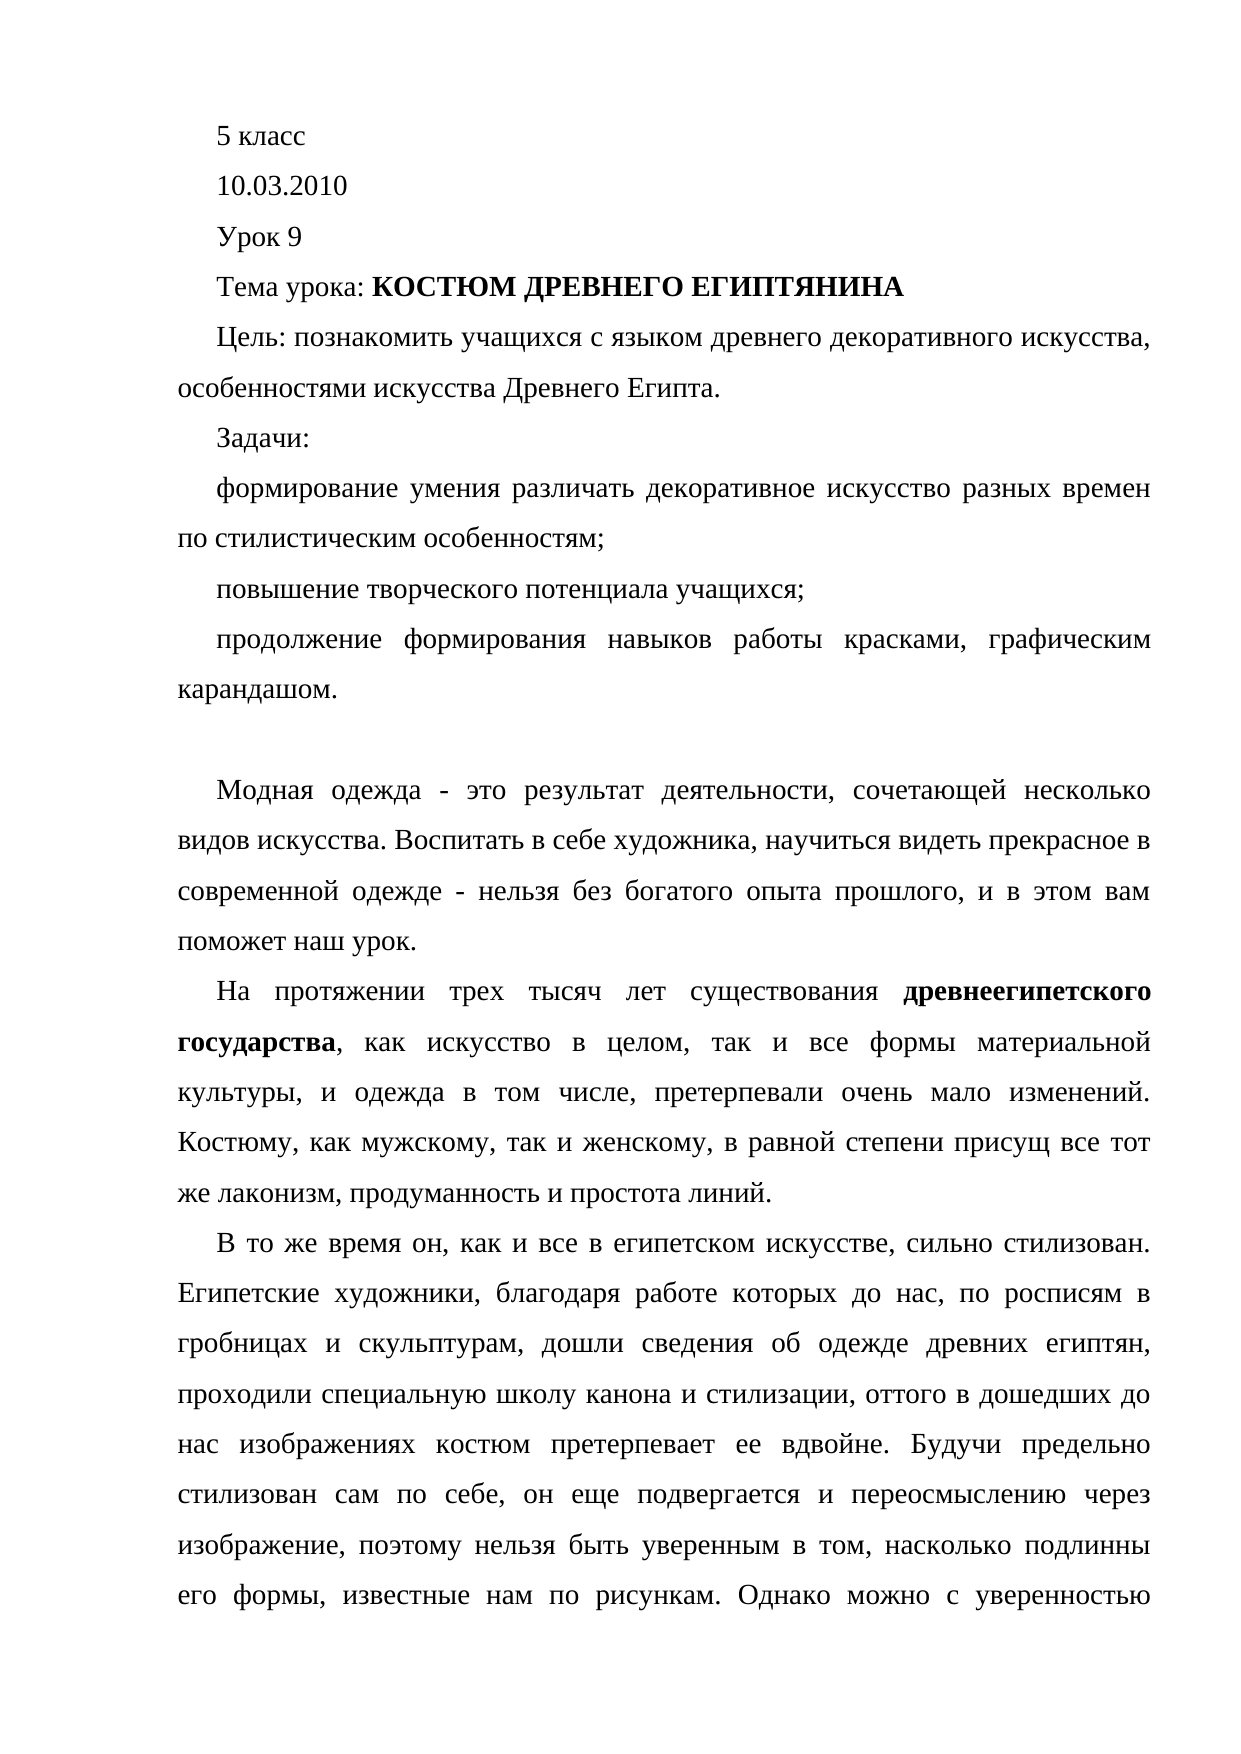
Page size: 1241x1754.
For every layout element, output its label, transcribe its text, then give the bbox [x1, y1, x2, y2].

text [177, 1225, 1152, 1611]
text продолжение формирования навыков работы красками, графическим карандашом. [177, 621, 1152, 705]
text На протяжении трех тысяч лет существования древнеегипетского государства, как искусство в целом, так и все формы материальной культуры, и одежда в том числе, претерпевали очень мало изменений. Костюму, как мужскому, так и женскому, в равной степени присущ все тот же лаконизм, продуманность и простота линий. [177, 973, 1152, 1208]
text формирование умения различать декоративное искусство разных времен по стилистическим особенностям; [177, 470, 1152, 554]
text повышение творческого потенциала учащихся; [177, 571, 1152, 604]
text 5 класс [177, 118, 1152, 152]
text Урок 9 [177, 219, 1152, 252]
text Тема урока: КОСТЮМ ДРЕВНЕГО ЕГИПТЯНИНА [177, 269, 1152, 303]
text Цель: познакомить учащихся с языком древнего декоративного искусства, особенностями искусства Древнего Египта. [177, 319, 1152, 403]
text 10.03.2010 [177, 168, 1152, 202]
text Модная одежда - это результат деятельности, сочетающей несколько видов искусства. Воспитать в себе художника, научиться видеть прекрасное в современной одежде - нельзя без богатого опыта прошлого, и в этом вам поможет наш урок. [177, 772, 1152, 957]
text Задачи: [177, 420, 1152, 453]
